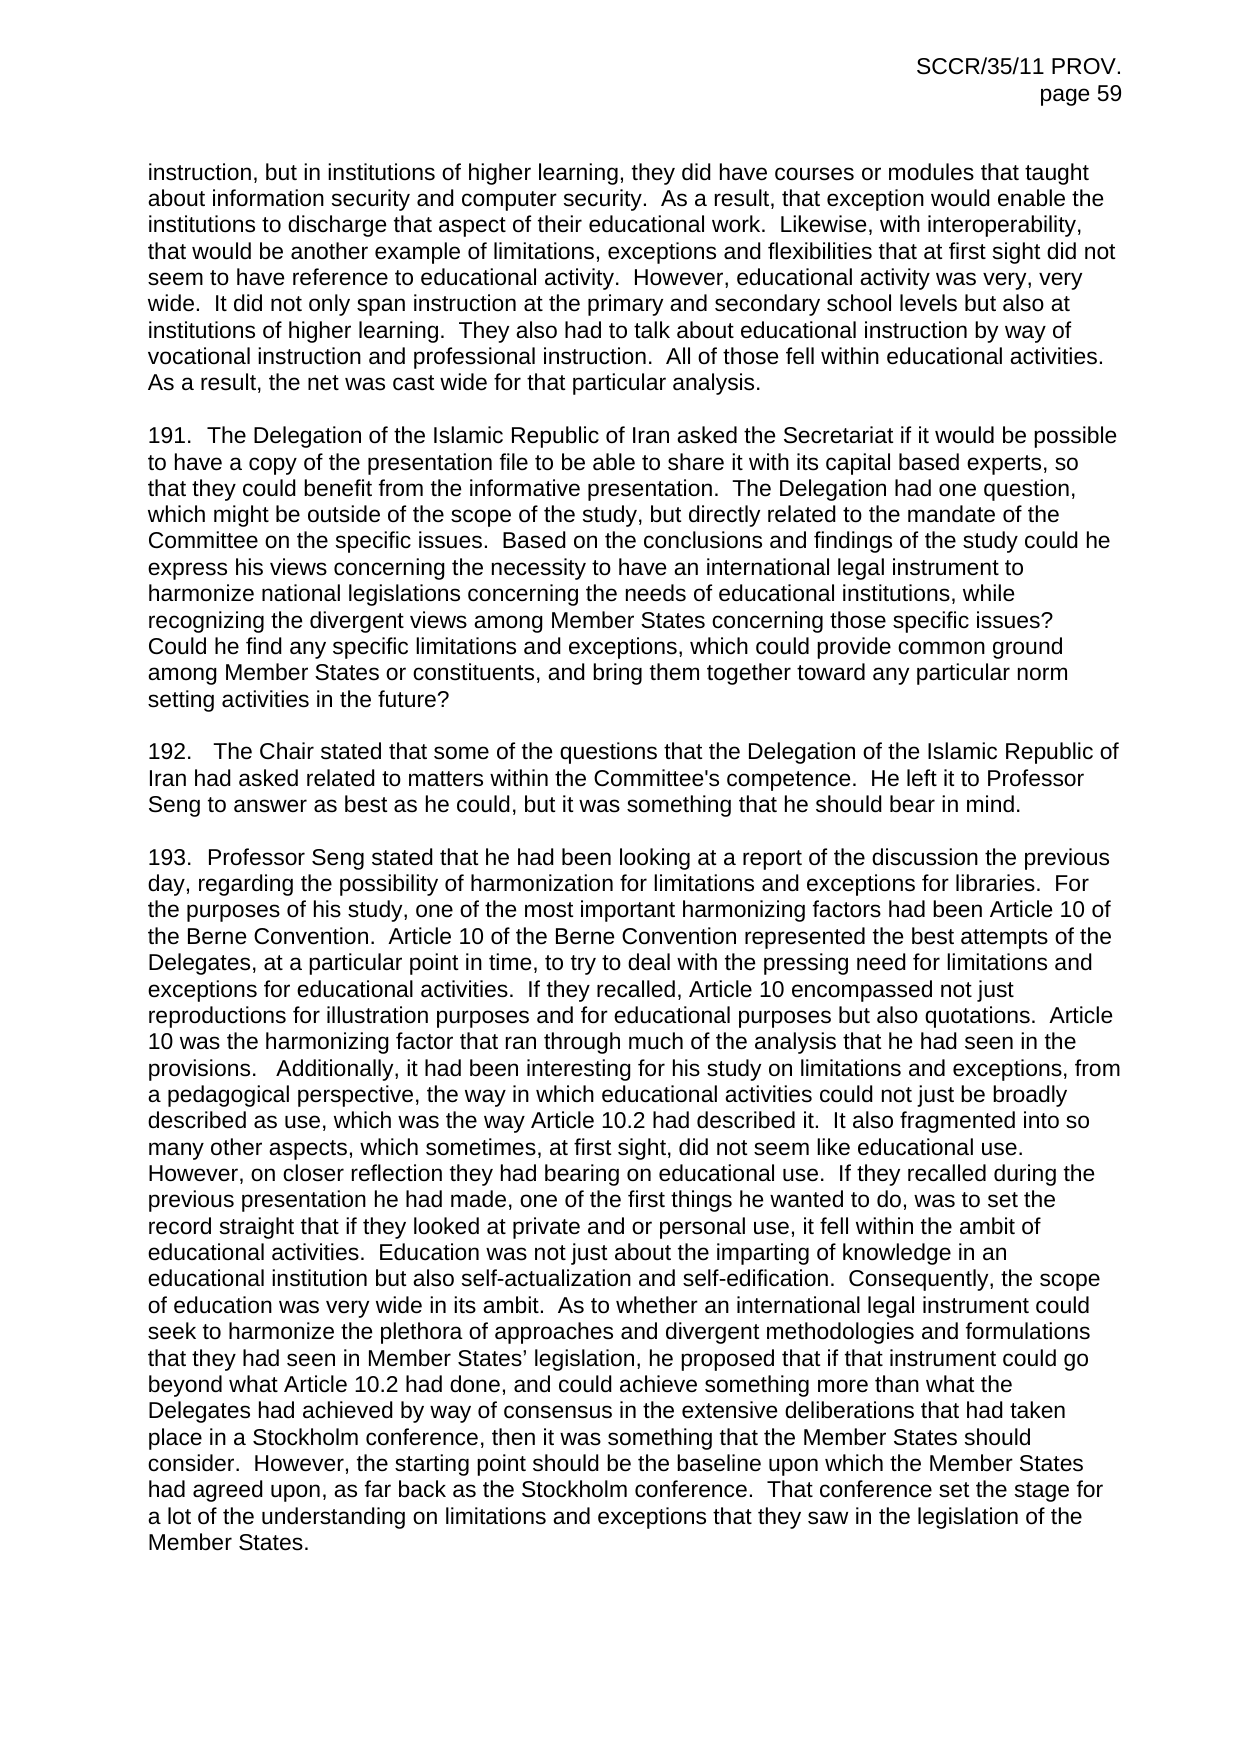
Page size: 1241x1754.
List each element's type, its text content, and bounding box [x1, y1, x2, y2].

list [148, 158, 1122, 396]
list Professor Seng stated that he had been looking at a report of the discussion the previous day, regarding the possibility of harmonization for limitations and exceptions for libraries. For the purposes of his study, one of the most important harmonizing factors had been Article 10 of the Berne Convention. Article 10 of the Berne Convention represented the best attempts of the Delegates, at a particular point in time, to try to deal with the pressing need for limitations and exceptions for educational activities. If they recalled, Article 10 encompassed not just reproductions for illustration purposes and for educational purposes but also quotations. Article 10 was the harmonizing factor that ran through much of the analysis that he had seen in the provisions. Additionally, it had been interesting for his study on limitations and exceptions, from a pedagogical perspective, the way in which educational activities could not just be broadly described as use, which was the way Article 10.2 had described it. It also fragmented into so many other aspects, which sometimes, at first sight, did not seem like educational use. However, on closer reflection they had bearing on educational use. If they recalled during the previous presentation he had made, one of the first things he wanted to do, was to set the record straight that if they looked at private and or personal use, it fell within the ambit of educational activities. Education was not just about the imparting of knowledge in an educational institution but also self-actualization and self-edification. Consequently, the scope of education was very wide in its ambit. As to whether an international legal instrument could seek to harmonize the plethora of approaches and divergent methodologies and formulations that they had seen in Member States’ legislation, he proposed that if that instrument could go beyond what Article 10.2 had done, and could achieve something more than what the Delegates had achieved by way of consensus in the extensive deliberations that had taken place in a Stockholm conference, then it was something that the Member States should consider. However, the starting point should be the baseline upon which the Member States had agreed upon, as far back as the Stockholm conference. That conference set the stage for a lot of the understanding on limitations and exceptions that they saw in the legislation of the Member States. [148, 844, 1122, 1555]
list The Delegation of the Islamic Republic of Iran asked the Secretariat if it would be possible to have a copy of the presentation file to be able to share it with its capital based experts, so that they could benefit from the informative presentation. The Delegation had one question, which might be outside of the scope of the study, but directly related to the mandate of the Committee on the specific issues. Based on the conclusions and findings of the study could he express his views concerning the necessity to have an international legal instrument to harmonize national legislations concerning the needs of educational institutions, while recognizing the divergent views among Member States concerning those specific issues? Could he find any specific limitations and exceptions, which could provide common ground among Member States or constituents, and bring them together toward any particular norm setting activities in the future? [148, 422, 1122, 712]
list The Chair stated that some of the questions that the Delegation of the Islamic Republic of Iran had asked related to matters within the Committee's competence. He left it to Professor Seng to answer as best as he could, but it was something that he should bear in mind. [148, 738, 1122, 817]
